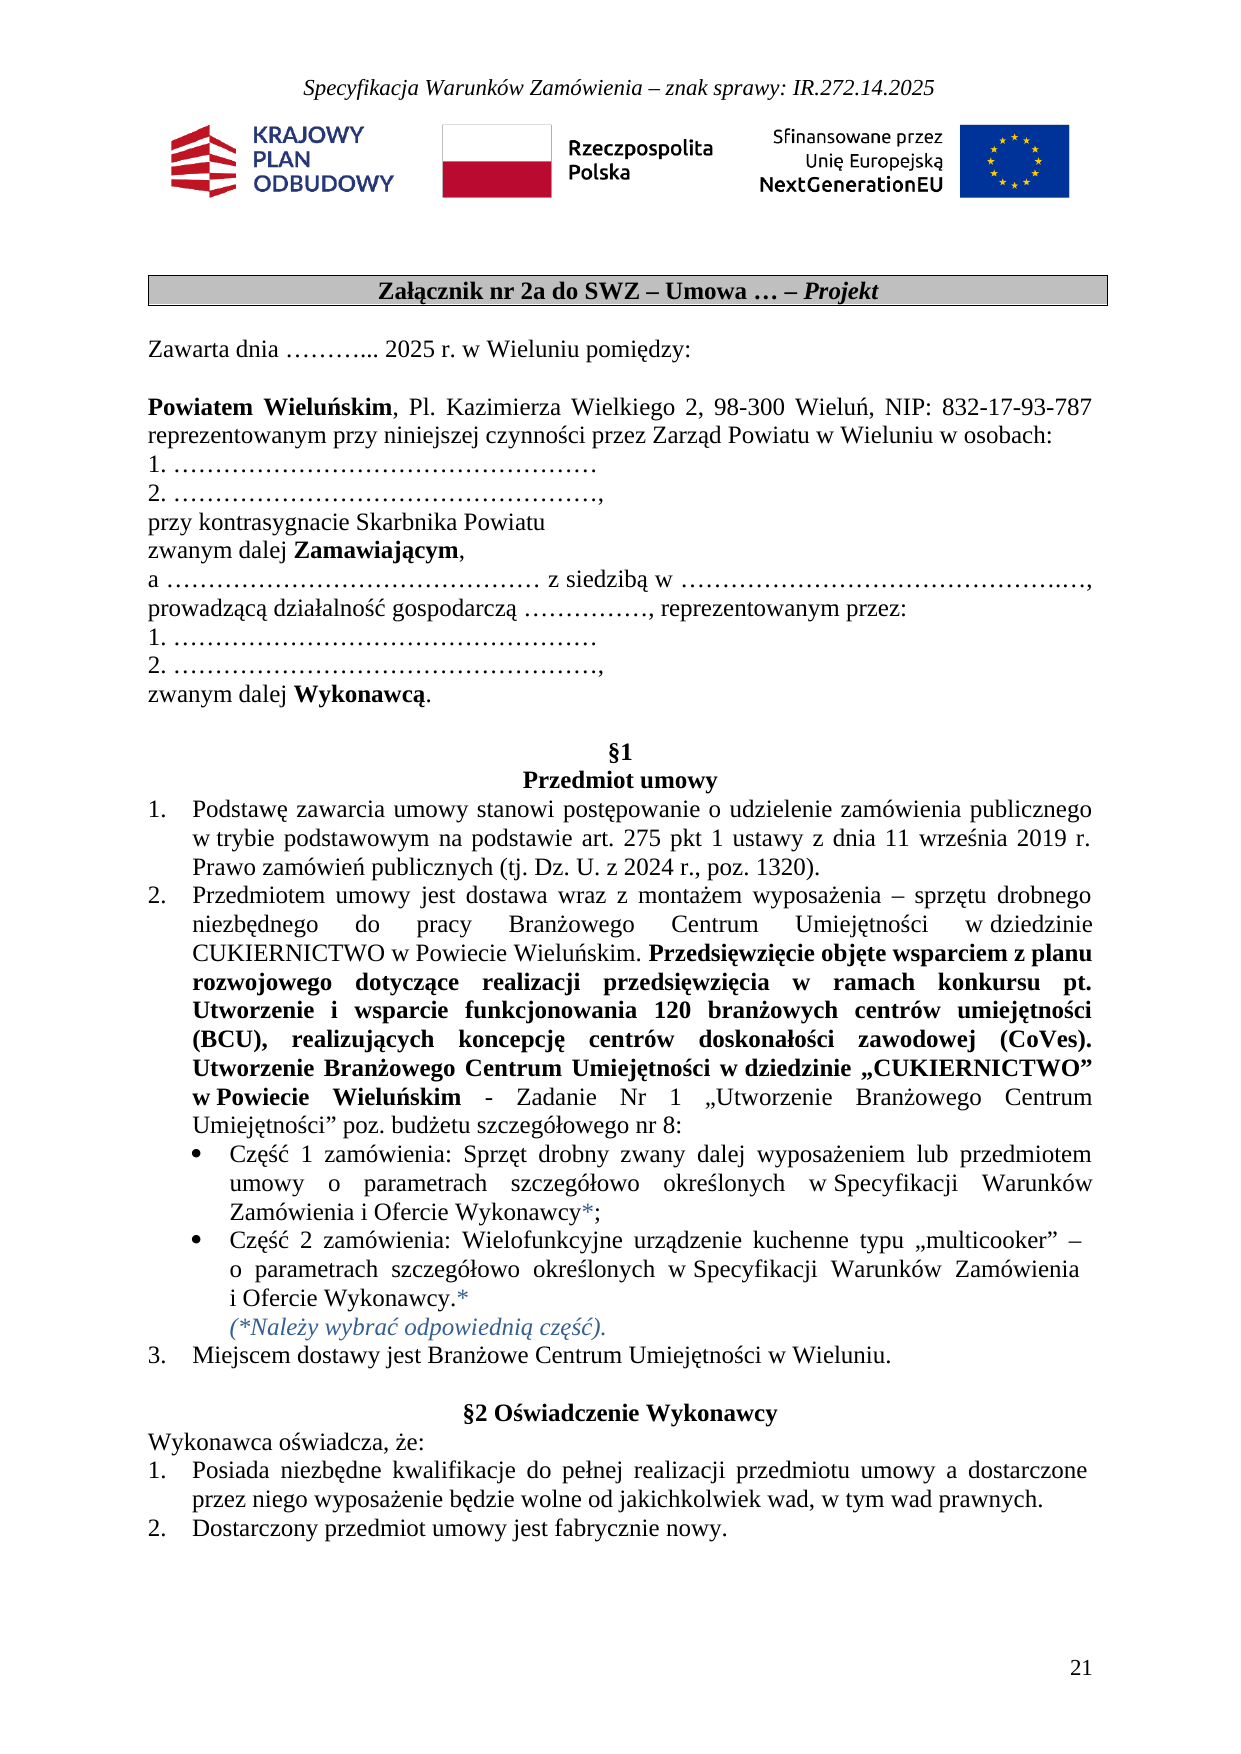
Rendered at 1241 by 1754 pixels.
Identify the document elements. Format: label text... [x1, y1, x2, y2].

list Posiada niezbędne kwalifikacje do pełnej realizacji przedmiotu umowy a dostarczone przez niego wyposażenie będzie wolne od jakichkolwiek wad, w tym wad prawnych. [148, 1456, 1088, 1513]
picture [147, 100, 1093, 222]
list Podstawę zawarcia umowy stanowi postępowanie o udzielenie zamówienia publicznego w trybie podstawowym na podstawie art. 275 pkt 1 ustawy z dnia 11 września 2019 r. Prawo zamówień publicznych (tj. Dz. U. z 2024 r., poz. 1320). [148, 794, 1093, 881]
list Miejscem dostawy jest Branżowe Centrum Umiejętności w Wieluniu. [148, 1341, 1093, 1369]
text 1. …………………………………………… [148, 622, 1093, 651]
text przy kontrasygnacie Skarbnika Powiatu [148, 507, 1093, 536]
text 1. …………………………………………… [148, 449, 1093, 478]
text Powiatem Wieluńskim, Pl. Kazimierza Wielkiego 2, 98-300 Wieluń, NIP: 832-17-93-787 reprezentowanym przy niniejszej czynności przez Zarząd Powiatu w Wieluniu w osobach: [148, 392, 1093, 449]
table_header Załącznik nr 2a do SWZ – Umowa … – Projekt [149, 276, 1107, 304]
text a ……………………………………… z siedzibą w ……………………………………….…, prowadzącą działalność gospodarczą ……………, reprezentowanym przez: [148, 564, 1093, 622]
text 2. ……………………………………………, [148, 651, 1093, 679]
text Wykonawca oświadcza, że: [148, 1427, 888, 1456]
text Przedmiot umowy [148, 766, 1093, 794]
list Przedmiotem umowy jest dostawa wraz z montażem wyposażenia – sprzętu drobnego niezbędnego do pracy Branżowego Centrum Umiejętności w dziedzinie CUKIERNICTWO w Powiecie Wieluńskim. Przedsięwzięcie objęte wsparciem z planu rozwojowego dotyczące realizacji przedsięwzięcia w ramach konkursu pt. Utworzenie i wsparcie funkcjonowania 120 branżowych centrów umiejętności (BCU), realizujących koncepcję centrów doskonałości zawodowej (CoVes). Utworzenie Branżowego Centrum Umiejętności w dziedzinie „CUKIERNICTWO” w Powiecie Wieluńskim - Zadanie Nr 1 „Utworzenie Branżowego Centrum Umiejętności” poz. budżetu szczegółowego nr 8: [148, 881, 1093, 1139]
list (*Należy wybrać odpowiednią część). [229, 1312, 1093, 1341]
text §1 [148, 737, 1093, 766]
text zwanym dalej Zamawiającym, [148, 536, 1093, 564]
text §2 Oświadczenie Wykonawcy [148, 1398, 1093, 1427]
list Część 1 zamówienia: Sprzęt drobny zwany dalej wyposażeniem lub przedmiotem umowy o parametrach szczegółowo określonych w Specyfikacji Warunków Zamówienia i Ofercie Wykonawcy*; [192, 1139, 1093, 1226]
list Część 2 zamówienia: Wielofunkcyjne urządzenie kuchenne typu „multicooker” – o parametrach szczegółowo określonych w Specyfikacji Warunków Zamówienia i Ofercie Wykonawcy.* [192, 1226, 1093, 1312]
list Dostarczony przedmiot umowy jest fabrycznie nowy. [148, 1513, 1088, 1542]
text 2. ……………………………………………, [148, 478, 1093, 507]
text zwanym dalej Wykonawcą. [148, 679, 1093, 708]
text Zawarta dnia ………... 2025 r. w Wieluniu pomiędzy: [148, 334, 1093, 363]
